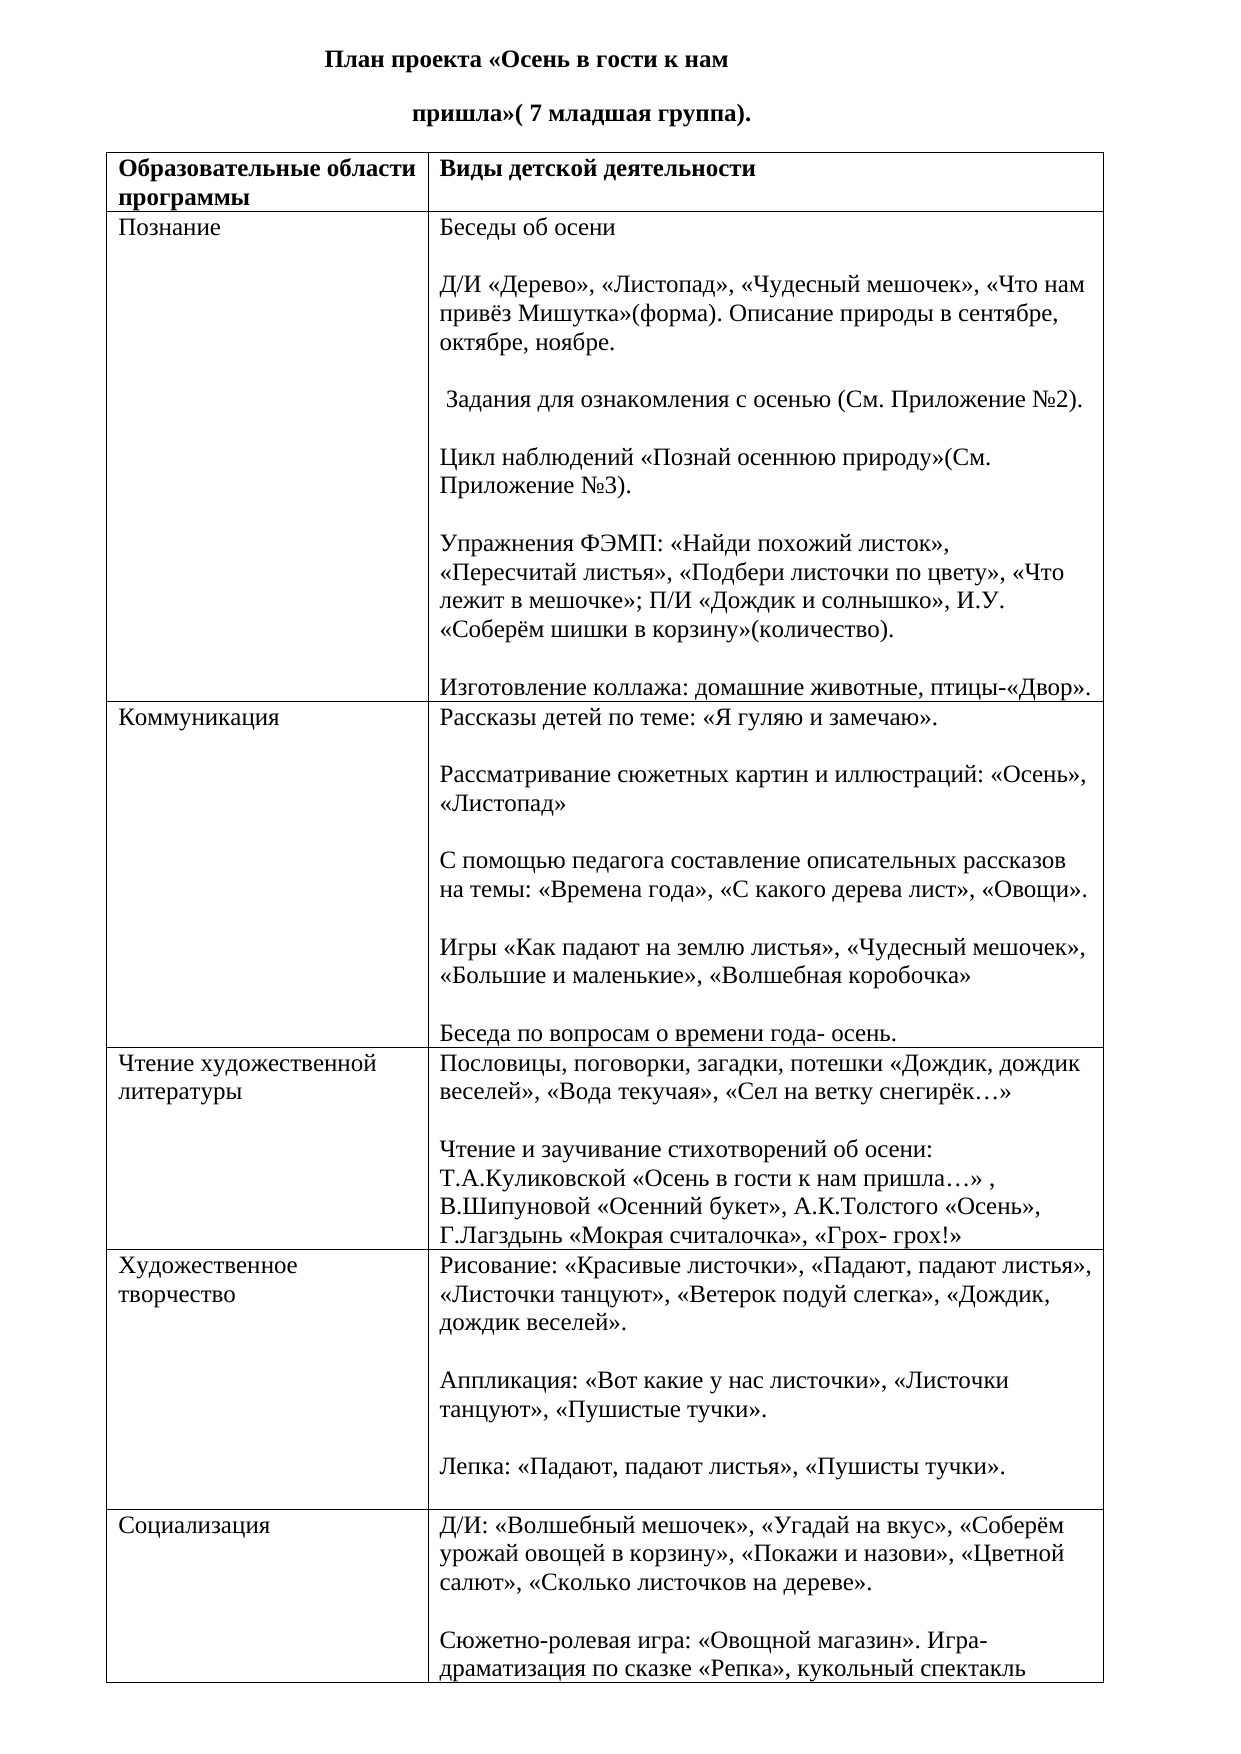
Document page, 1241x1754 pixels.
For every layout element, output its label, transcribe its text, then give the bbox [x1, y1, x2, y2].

table_cell Познание [107, 212, 428, 701]
table_cell Пословицы, поговорки, загадки, потешки «Дождик, дождик веселей», «Вода текучая», «Сел на ветку снегирёк…» Чтение и заучивание стихотворений об осени: Т.А.Куликовской «Осень в гости к нам пришла…» , В.Шипуновой «Осенний букет», А.К.Толстого «Осень», Г.Лагздынь «Мокрая считалочка», «Грох- грох!» [429, 1048, 1103, 1249]
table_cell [429, 1510, 1103, 1682]
table_cell Беседы об осени Д/И «Дерево», «Листопад», «Чудесный мешочек», «Что нам привёз Мишутка»(форма). Описание природы в сентябре, октябре, ноябре. Задания для ознакомления с осенью (См. Приложение №2). Цикл наблюдений «Познай осеннюю природу»(См. Приложение №3). Упражнения ФЭМП: «Найди похожий листок», «Пересчитай листья», «Подбери листочки по цвету», «Что лежит в мешочке»; П/И «Дождик и солнышко», И.У. «Соберём шишки в корзину»(количество). Изготовление коллажа: домашние животные, птицы-«Двор». [429, 212, 1103, 701]
table_header Образовательные области программы [107, 153, 428, 211]
table_cell Рассказы детей по теме: «Я гуляю и замечаю». Рассматривание сюжетных картин и иллюстраций: «Осень», «Листопад» С помощью педагога составление описательных рассказов на темы: «Времена года», «С какого дерева лист», «Овощи». Игры «Как падают на землю листья», «Чудесный мешочек», «Большие и маленькие», «Волшебная коробочка» Беседа по вопросам о времени года- осень. [429, 702, 1103, 1047]
text План проекта «Осень в гости к нам [177, 44, 1152, 73]
table_cell Рисование: «Красивые листочки», «Падают, падают листья», «Листочки танцуют», «Ветерок подуй слегка», «Дождик, дождик веселей». Аппликация: «Вот какие у нас листочки», «Листочки танцуют», «Пушистые тучки». Лепка: «Падают, падают листья», «Пушисты тучки». [429, 1250, 1103, 1509]
text пришла»( 7 младшая группа). [118, 98, 1152, 127]
table_cell Художественное творчество [107, 1250, 428, 1509]
table_cell Коммуникация [107, 702, 428, 1047]
table_header Виды детской деятельности [429, 153, 1103, 211]
table_cell Социализация [107, 1510, 428, 1682]
table_cell Чтение художественной литературы [107, 1048, 428, 1249]
